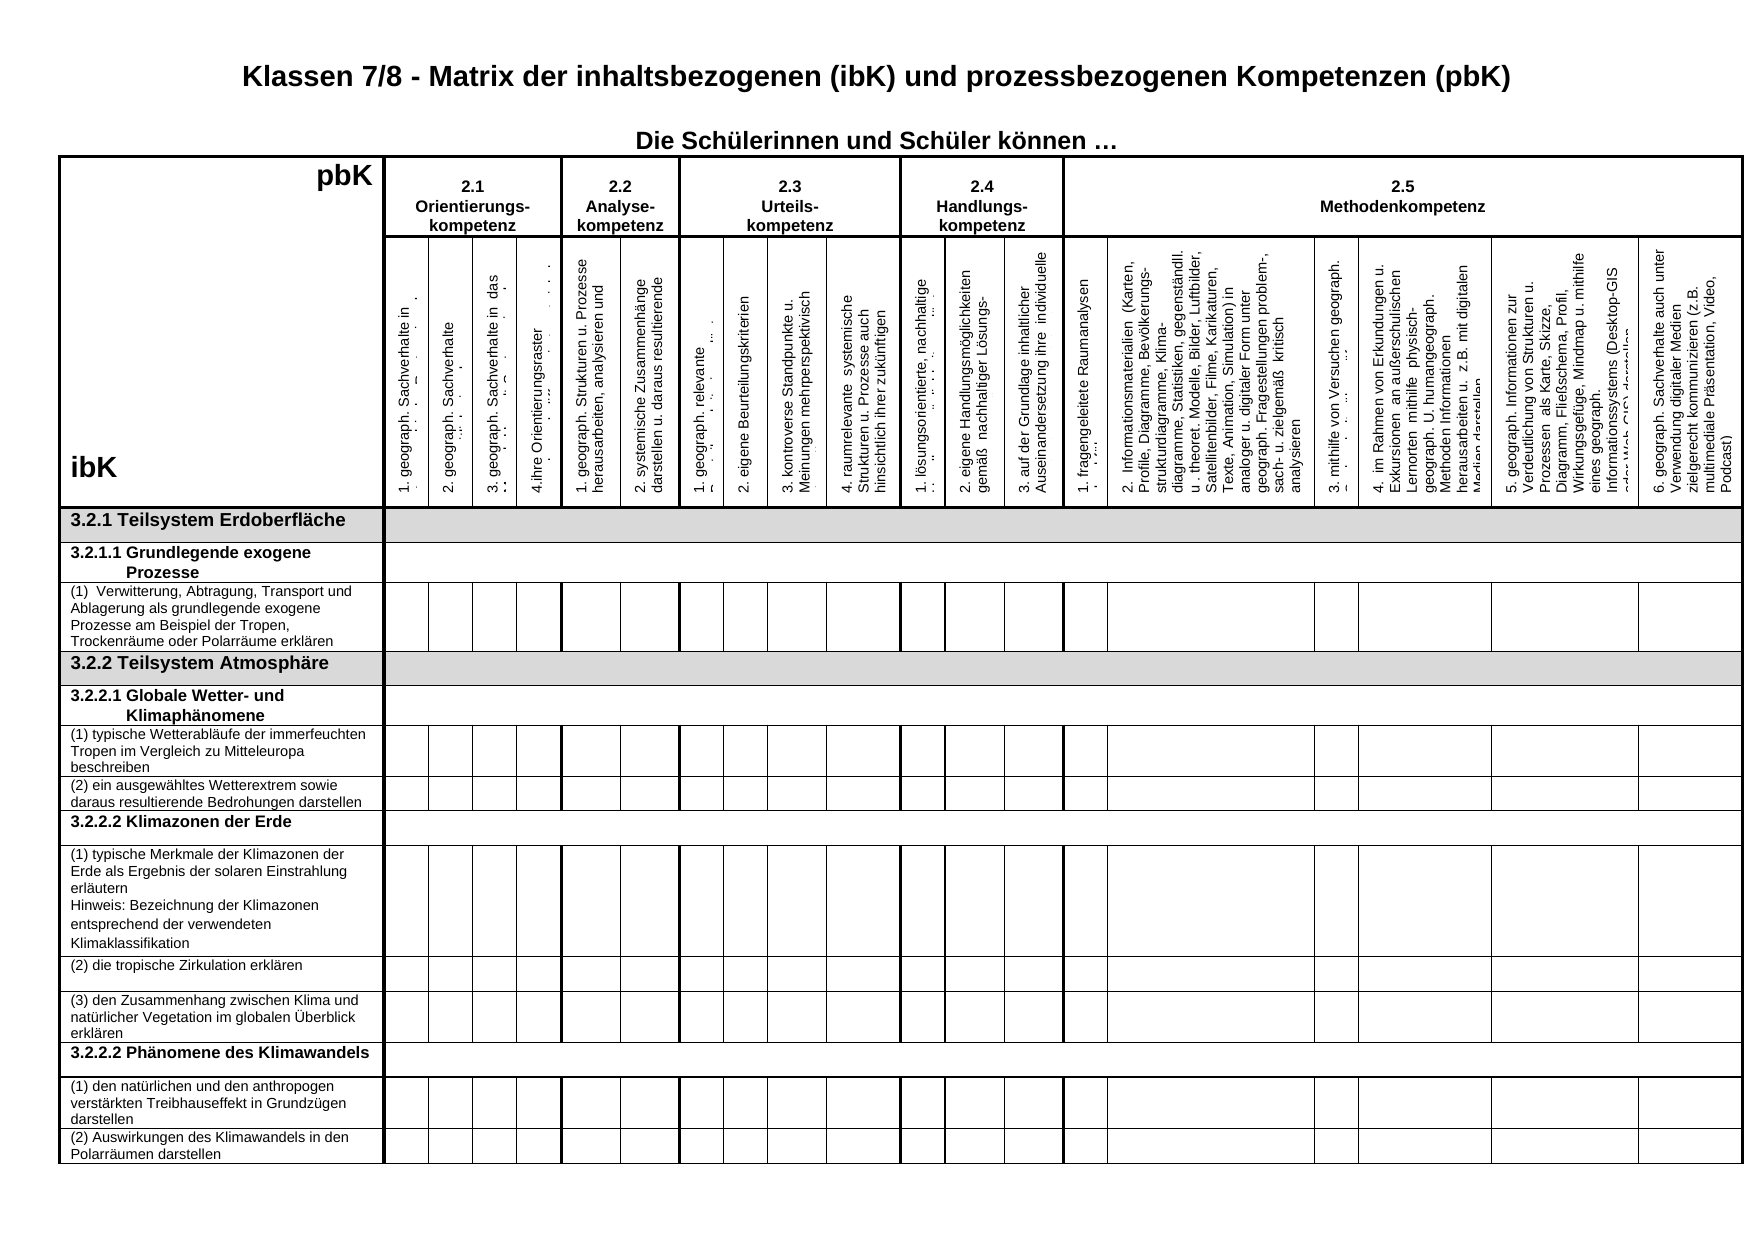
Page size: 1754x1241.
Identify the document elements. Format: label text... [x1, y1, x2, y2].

table_cell [1639, 992, 1741, 1042]
table_cell [473, 846, 516, 956]
table_cell [429, 726, 472, 776]
table_cell [724, 1078, 767, 1128]
table_cell [1315, 992, 1358, 1042]
table_cell 1. geograph. Strukturen u. Prozesse herausarbeiten, analysieren und charakterisieren [563, 238, 620, 506]
table_cell [429, 992, 472, 1042]
table_cell [621, 846, 678, 956]
table_cell [1492, 726, 1638, 776]
table_cell 4. raumrelevante systemische Strukturen u. Prozesse auch hinsichtlich ihrer zukünftigen Entwicklungen bewerten [827, 238, 899, 506]
table_cell [621, 1129, 678, 1162]
table_cell [386, 777, 428, 810]
table_cell [1359, 846, 1491, 956]
table_cell [517, 1129, 560, 1162]
table_header pbK ibK [61, 158, 382, 506]
table_cell 3. kontroverse Standpunkte u. Meinungen mehrperspektivisch darstellen [768, 238, 826, 506]
table_cell [724, 992, 767, 1042]
table_cell 2. Informationsmaterialien (Karten, Profile, Diagramme, Bevölkerungs-strukturdiagramme, Klima-diagramme, Statistiken, gegenständll. u . theoret. Modelle, Bilder, Luftbilder, Satellitenbilder, Filme, Karikaturen, Texte, Animation, Simulation) in analoger u. digitaler Form unter geograph. Fragestellungen problem-, sach- u. zielgemäß kritisch analysieren [1108, 238, 1314, 506]
table_cell [902, 992, 944, 1042]
table_cell [768, 846, 826, 956]
table_header 2.4 Handlungs- kompetenz [902, 158, 1062, 235]
table_cell [902, 957, 944, 991]
table_cell [517, 583, 560, 651]
table_cell [681, 957, 723, 991]
table_cell [1359, 992, 1491, 1042]
table_cell [1065, 957, 1107, 991]
table_cell [621, 777, 678, 810]
table_cell [1315, 1129, 1358, 1162]
table_cell 3.2.2.1 Globale Wetter- und Klimaphänomene [61, 686, 382, 724]
table_header 2.1 Orientierungs- kompetenz [386, 158, 560, 235]
table_cell 4. im Rahmen von Erkundungen u. Exkursionen an außerschulischen Lernorten mithilfe physisch-geograph. U. humangeograph. Methoden Informationen herausarbeiten u. z.B. mit digitalen Medien darstellen [1359, 238, 1491, 506]
table_cell 4.ihre Orientierungsraster zunehmend differenziert entwickeln [517, 238, 560, 506]
table_cell [1492, 957, 1638, 991]
table_cell [386, 1043, 1741, 1076]
table_cell [902, 777, 944, 810]
table_cell (2) Auswirkungen des Klimawandels in den Polarräumen darstellen [61, 1129, 382, 1162]
table_cell [1359, 1078, 1491, 1128]
table_cell [1359, 726, 1491, 776]
table_cell [473, 1078, 516, 1128]
table_cell [724, 957, 767, 991]
table_cell [517, 846, 560, 956]
table_cell [827, 846, 899, 956]
table_cell [768, 957, 826, 991]
table_cell (2) ein ausgewähltes Wetterextrem sowie daraus resultierende Bedrohungen darstellen [61, 777, 382, 810]
table_cell [827, 726, 899, 776]
table_cell 2. eigene Beurteilungskriterien nennen [724, 238, 767, 506]
table_cell [902, 1129, 944, 1162]
table_cell [386, 811, 1741, 845]
table_cell [946, 726, 1004, 776]
table_cell [724, 726, 767, 776]
table_cell [1005, 957, 1062, 991]
table_cell [1315, 1078, 1358, 1128]
table_cell [473, 1129, 516, 1162]
table_cell [386, 686, 1741, 724]
table_cell [517, 1078, 560, 1128]
table_cell [473, 726, 516, 776]
table_cell [1492, 992, 1638, 1042]
table_cell [946, 583, 1004, 651]
table_cell [621, 1078, 678, 1128]
table_cell 3.2.2 Teilsystem Atmosphäre [61, 652, 382, 685]
table_cell 6. geograph. Sachverhalte auch unter Verwendung digitaler Medien zielgerecht kommunizieren (z.B. multimediale Präsentation, Video, Podcast) [1639, 238, 1741, 506]
table_cell [563, 846, 620, 956]
table_cell [902, 726, 944, 776]
table_cell [1492, 777, 1638, 810]
table_cell [386, 726, 428, 776]
table_cell [1108, 1129, 1314, 1162]
table_cell [946, 846, 1004, 956]
table_cell [473, 583, 516, 651]
table_cell [473, 992, 516, 1042]
table_cell [386, 957, 428, 991]
table_cell 2. geograph. Sachverhalte raum-zeitlich einordnen [429, 238, 472, 506]
table_cell [1639, 777, 1741, 810]
table_cell [768, 992, 826, 1042]
table_cell 2. eigene Handlungsmöglichkeiten gemäß nachhaltiger Lösungs-ansätze gestallten [946, 238, 1004, 506]
table_cell [1005, 583, 1062, 651]
table_cell 3. geograph. Sachverhalte in das Mensch-Umwelt-System einordnen [473, 238, 516, 506]
table_cell 3. auf der Grundlage inhaltlicher Auseinandersetzung ihre individuelle Bereitschaft zum Handeln überprüfen [1005, 238, 1062, 506]
table_cell [724, 777, 767, 810]
table_cell [563, 992, 620, 1042]
table_cell [827, 1078, 899, 1128]
table_cell (1) typische Merkmale der Klimazonen der Erde als Ergebnis der solaren Einstrahlung erläutern Hinweis: Bezeichnung der Klimazonen entsprechend der verwendeten Klimaklassifikation [61, 846, 382, 956]
table_cell [563, 957, 620, 991]
table_cell 3. mithilfe von Versuchen geograph. Sachverhalte überprüfen [1315, 238, 1358, 506]
text Klassen 7/8 - Matrix der inhaltsbezogenen (ibK) und prozessbezogenen Kompetenzen (pbK) [118, 59, 1636, 93]
table_cell [1359, 1129, 1491, 1162]
table_cell [1639, 957, 1741, 991]
table_cell (1) den natürlichen und den anthropogen verstärkten Treibhauseffekt in Grundzügen darstellen [61, 1078, 382, 1128]
table_cell [1315, 777, 1358, 810]
table_cell [1108, 1078, 1314, 1128]
table_cell [1639, 846, 1741, 956]
table_cell [1492, 846, 1638, 956]
table_cell [1065, 583, 1107, 651]
table_cell [1492, 1129, 1638, 1162]
table_cell [827, 1129, 899, 1162]
table_cell [621, 583, 678, 651]
table_cell [1005, 777, 1062, 810]
table_cell 3.2.1.1 Grundlegende exogene Prozesse [61, 543, 382, 582]
table_cell (3) den Zusammenhang zwischen Klima und natürlicher Vegetation im globalen Überblick erklären [61, 992, 382, 1042]
text Die Schülerinnen und Schüler können … [118, 126, 1636, 155]
table_cell [1108, 583, 1314, 651]
table_cell [946, 777, 1004, 810]
table_cell [1005, 1129, 1062, 1162]
table_cell (1) typische Wetterabläufe der immerfeuchten Tropen im Vergleich zu Mitteleuropa beschreiben [61, 726, 382, 776]
table_cell [1108, 777, 1314, 810]
table_cell [386, 652, 1741, 685]
table_cell [386, 992, 428, 1042]
table_cell [681, 1129, 723, 1162]
table_header 2.3 Urteils- kompetenz [681, 158, 899, 235]
table_cell [1315, 726, 1358, 776]
table_cell [386, 543, 1741, 582]
table_cell [517, 957, 560, 991]
table_cell 2. systemische Zusammenhänge darstellen u. daraus resultierende zukünftige Entwicklungen erläutern [621, 238, 678, 506]
table_cell [1065, 1078, 1107, 1128]
table_cell [386, 1129, 428, 1162]
table_cell [1108, 957, 1314, 991]
table_cell [768, 1078, 826, 1128]
table_cell [1065, 846, 1107, 956]
table_cell [1639, 726, 1741, 776]
table_cell [429, 846, 472, 956]
table_cell (2) die tropische Zirkulation erklären [61, 957, 382, 991]
table_cell [1359, 777, 1491, 810]
table_cell [429, 583, 472, 651]
table_cell [386, 583, 428, 651]
table_cell [1108, 992, 1314, 1042]
table_cell [768, 1129, 826, 1162]
table_cell 3.2.1 Teilsystem Erdoberfläche [61, 509, 382, 542]
table_cell [1065, 726, 1107, 776]
table_cell [1005, 726, 1062, 776]
table_cell [1005, 846, 1062, 956]
table_cell [517, 726, 560, 776]
table_cell [768, 777, 826, 810]
table_cell 1. lösungsorientierte, nachhaltige Handlungsmöglichkeiten erläutern [902, 238, 944, 506]
table_cell [681, 846, 723, 956]
table_cell [902, 846, 944, 956]
table_cell [473, 777, 516, 810]
table_cell [946, 1129, 1004, 1162]
table_cell [1108, 846, 1314, 956]
table_cell [724, 583, 767, 651]
table_cell [621, 957, 678, 991]
table_cell [563, 726, 620, 776]
table_cell [563, 777, 620, 810]
table_cell [768, 583, 826, 651]
table_cell [1639, 1129, 1741, 1162]
table_cell [1492, 583, 1638, 651]
table_cell [681, 726, 723, 776]
table_cell [946, 1078, 1004, 1128]
table_cell 1. geograph. Sachverhalte in topographische Raster einordnen [386, 238, 428, 506]
table_cell [621, 992, 678, 1042]
table_cell [1315, 957, 1358, 991]
table_cell [724, 1129, 767, 1162]
table_cell [827, 992, 899, 1042]
table_header 2.2 Analyse- kompetenz [563, 158, 678, 235]
table_cell [621, 726, 678, 776]
table_cell [1108, 726, 1314, 776]
table_cell [429, 1129, 472, 1162]
table_cell [429, 1078, 472, 1128]
table_cell [429, 957, 472, 991]
table_cell [517, 777, 560, 810]
table_cell [1315, 583, 1358, 651]
table_cell [1359, 583, 1491, 651]
table_cell [386, 509, 1741, 542]
table_cell 5. geograph. Informationen zur Verdeutlichung von Strukturen u. Prozessen als Karte, Skizze, Diagramm, Fließschema, Profil, Wirkungsgefüge, Mindmap u. mithilfe eines geograph. Informationssystems (Desktop-GIS oder Web-GIS) darstellen [1492, 238, 1638, 506]
table_cell [946, 992, 1004, 1042]
table_cell [902, 583, 944, 651]
table_cell [681, 1078, 723, 1128]
table_cell [1005, 992, 1062, 1042]
table_cell [827, 777, 899, 810]
table_cell [386, 846, 428, 956]
table_cell [946, 957, 1004, 991]
table_cell [386, 1078, 428, 1128]
table_cell [681, 777, 723, 810]
table_cell [681, 992, 723, 1042]
table_cell [1639, 583, 1741, 651]
table_cell [827, 583, 899, 651]
table_cell 3.2.2.2 Klimazonen der Erde [61, 811, 382, 845]
table_cell 1. geograph. relevante Beurteilungskriterien erläutern [681, 238, 723, 506]
table_cell [429, 777, 472, 810]
table_cell 1. fragengeleitete Raumanalysen durchführen [1065, 238, 1107, 506]
table_cell [1005, 1078, 1062, 1128]
table_cell [902, 1078, 944, 1128]
table_cell [1315, 846, 1358, 956]
table_cell [1639, 1078, 1741, 1128]
table_cell [473, 957, 516, 991]
table_cell [1065, 992, 1107, 1042]
table_cell [1492, 1078, 1638, 1128]
table_cell (1) Verwitterung, Abtragung, Transport und Ablagerung als grundlegende exogene Prozesse am Beispiel der Tropen, Trockenräume oder Polarräume erklären [61, 583, 382, 651]
table_cell [563, 583, 620, 651]
table_cell [517, 992, 560, 1042]
table_cell [1065, 1129, 1107, 1162]
table_cell [1359, 957, 1491, 991]
table_cell [563, 1129, 620, 1162]
table_cell [768, 726, 826, 776]
table_cell [724, 846, 767, 956]
table_cell [563, 1078, 620, 1128]
table_cell [1065, 777, 1107, 810]
table_header 2.5 Methodenkompetenz [1065, 158, 1741, 235]
table_cell [827, 957, 899, 991]
table_cell [681, 583, 723, 651]
table_cell 3.2.2.2 Phänomene des Klimawandels [61, 1043, 382, 1076]
